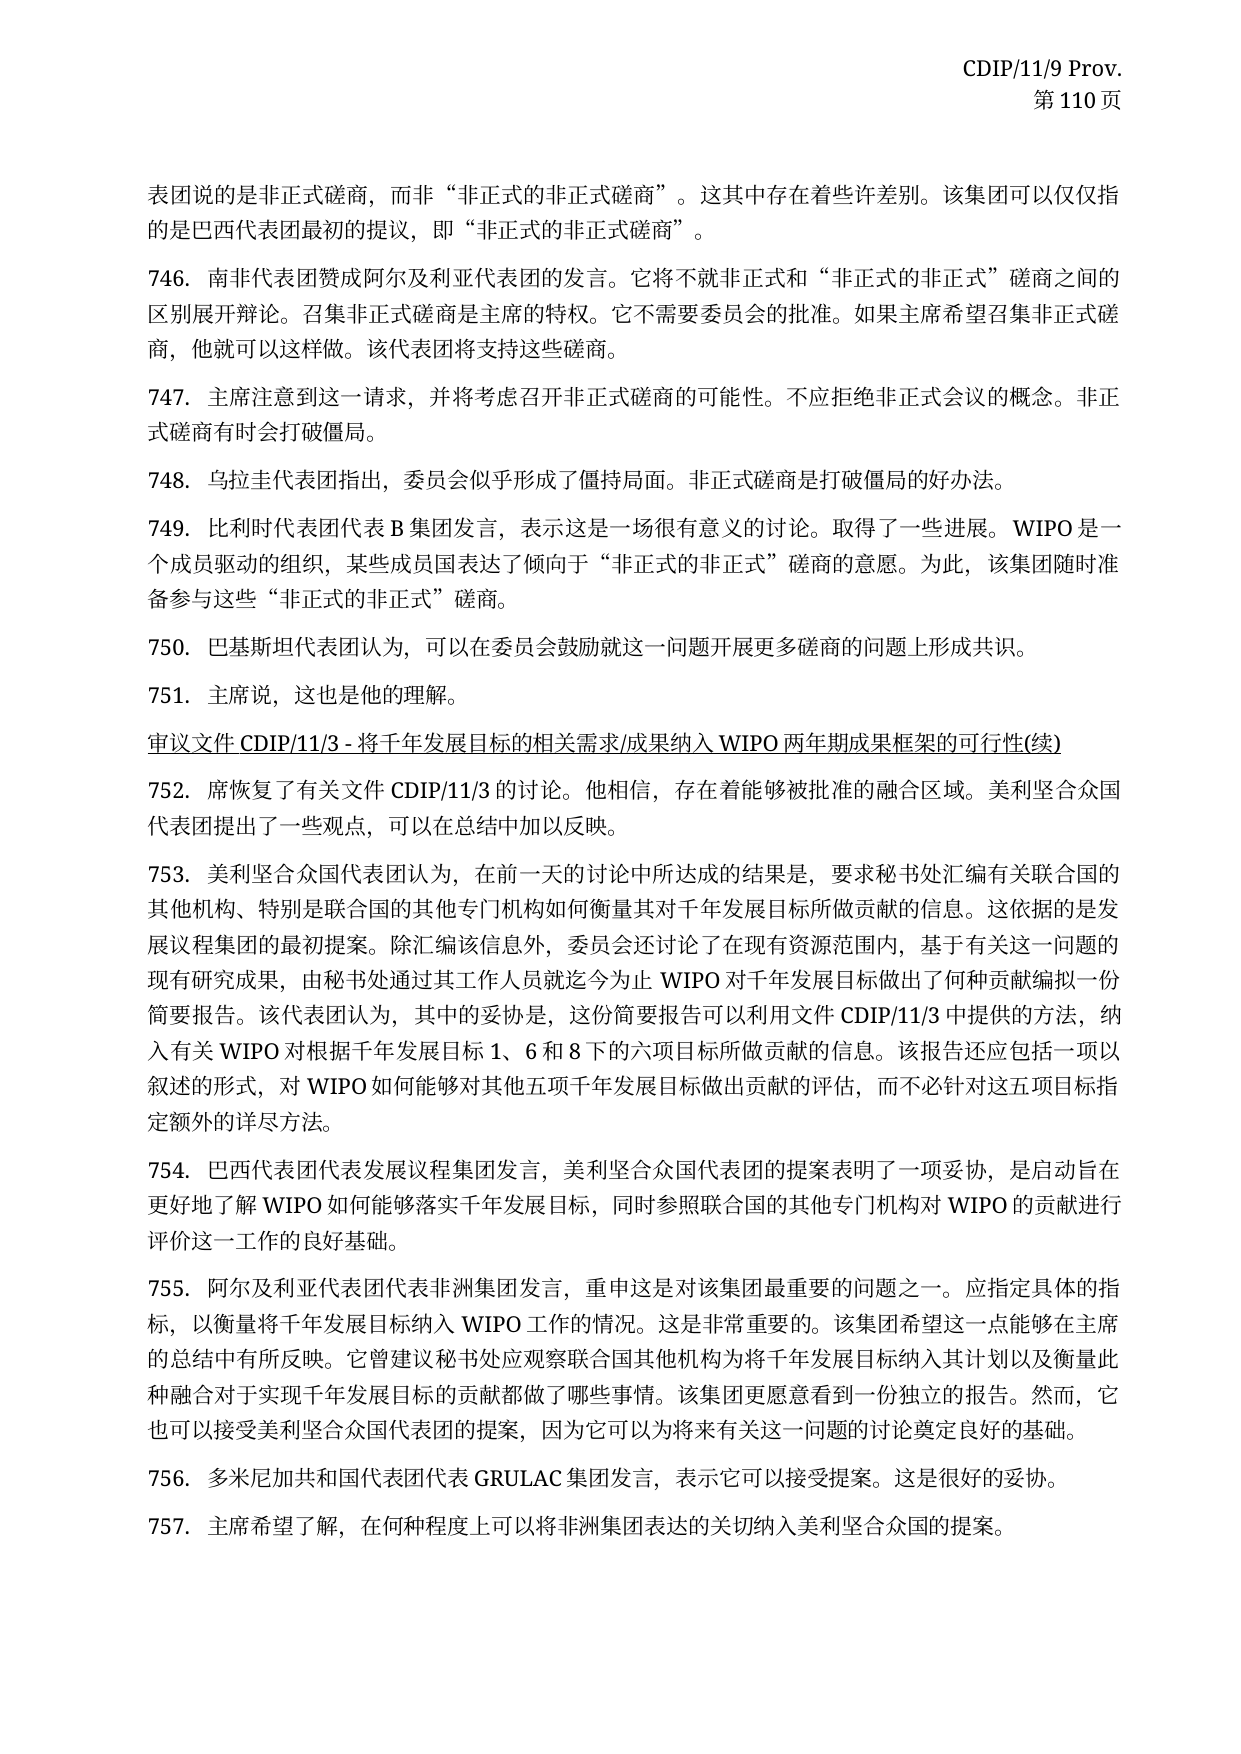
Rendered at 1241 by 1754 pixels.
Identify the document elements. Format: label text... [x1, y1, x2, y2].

list 巴基斯坦代表团认为，可以在委员会鼓励就这一问题开展更多磋商的问题上形成共识。 [148, 626, 1122, 662]
list 主席注意到这一请求，并将考虑召开非正式磋商的可能性。不应拒绝非正式会议的概念。非正式磋商有时会打破僵局。 [148, 376, 1122, 447]
list 席恢复了有关文件CDIP/11/3的讨论。他相信，存在着能够被批准的融合区域。美利坚合众国代表团提出了一些观点，可以在总结中加以反映。 [148, 770, 1122, 841]
list 主席希望了解，在何种程度上可以将非洲集团表达的关切纳入美利坚合众国的提案。 [148, 1505, 1122, 1541]
list 主席说，这也是他的理解。 [148, 674, 1122, 709]
list 比利时代表团代表B集团发言，表示这是一场很有意义的讨论。取得了一些进展。WIPO是一个成员驱动的组织，某些成员国表达了倾向于“非正式的非正式”磋商的意愿。为此，该集团随时准备参与这些“非正式的非正式”磋商。 [148, 507, 1122, 614]
list 阿尔及利亚代表团代表非洲集团发言，重申这是对该集团最重要的问题之一。应指定具体的指标，以衡量将千年发展目标纳入WIPO工作的情况。这是非常重要的。该集团希望这一点能够在主席的总结中有所反映。它曾建议秘书处应观察联合国其他机构为将千年发展目标纳入其计划以及衡量此种融合对于实现千年发展目标的贡献都做了哪些事情。该集团更愿意看到一份独立的报告。然而，它也可以接受美利坚合众国代表团的提案，因为它可以为将来有关这一问题的讨论奠定良好的基础。 [148, 1268, 1122, 1445]
list 南非代表团赞成阿尔及利亚代表团的发言。它将不就非正式和“非正式的非正式”磋商之间的区别展开辩论。召集非正式磋商是主席的特权。它不需要委员会的批准。如果主席希望召集非正式磋商，他就可以这样做。该代表团将支持这些磋商。 [148, 257, 1122, 364]
list 多米尼加共和国代表团代表GRULAC集团发言，表示它可以接受提案。这是很好的妥协。 [148, 1457, 1122, 1493]
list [148, 174, 1122, 245]
list 美利坚合众国代表团认为，在前一天的讨论中所达成的结果是，要求秘书处汇编有关联合国的其他机构、特别是联合国的其他专门机构如何衡量其对千年发展目标所做贡献的信息。这依据的是发展议程集团的最初提案。除汇编该信息外，委员会还讨论了在现有资源范围内，基于有关这一问题的现有研究成果，由秘书处通过其工作人员就迄今为止WIPO对千年发展目标做出了何种贡献编拟一份简要报告。该代表团认为，其中的妥协是，这份简要报告可以利用文件CDIP/11/3中提供的方法，纳入有关WIPO对根据千年发展目标1、6和8下的六项目标所做贡献的信息。该报告还应包括一项以叙述的形式，对WIPO如何能够对其他五项千年发展目标做出贡献的评估，而不必针对这五项目标指定额外的详尽方法。 [148, 853, 1122, 1137]
list 乌拉圭代表团指出，委员会似乎形成了僵持局面。非正式磋商是打破僵局的好办法。 [148, 459, 1122, 495]
text 审议文件CDIP/11/3 - 将千年发展目标的相关需求/成果纳入WIPO两年期成果框架的可行性(续) [148, 722, 1122, 757]
list 巴西代表团代表发展议程集团发言，美利坚合众国代表团的提案表明了一项妥协，是启动旨在更好地了解WIPO如何能够落实千年发展目标，同时参照联合国的其他专门机构对WIPO的贡献进行评价这一工作的良好基础。 [148, 1149, 1122, 1255]
